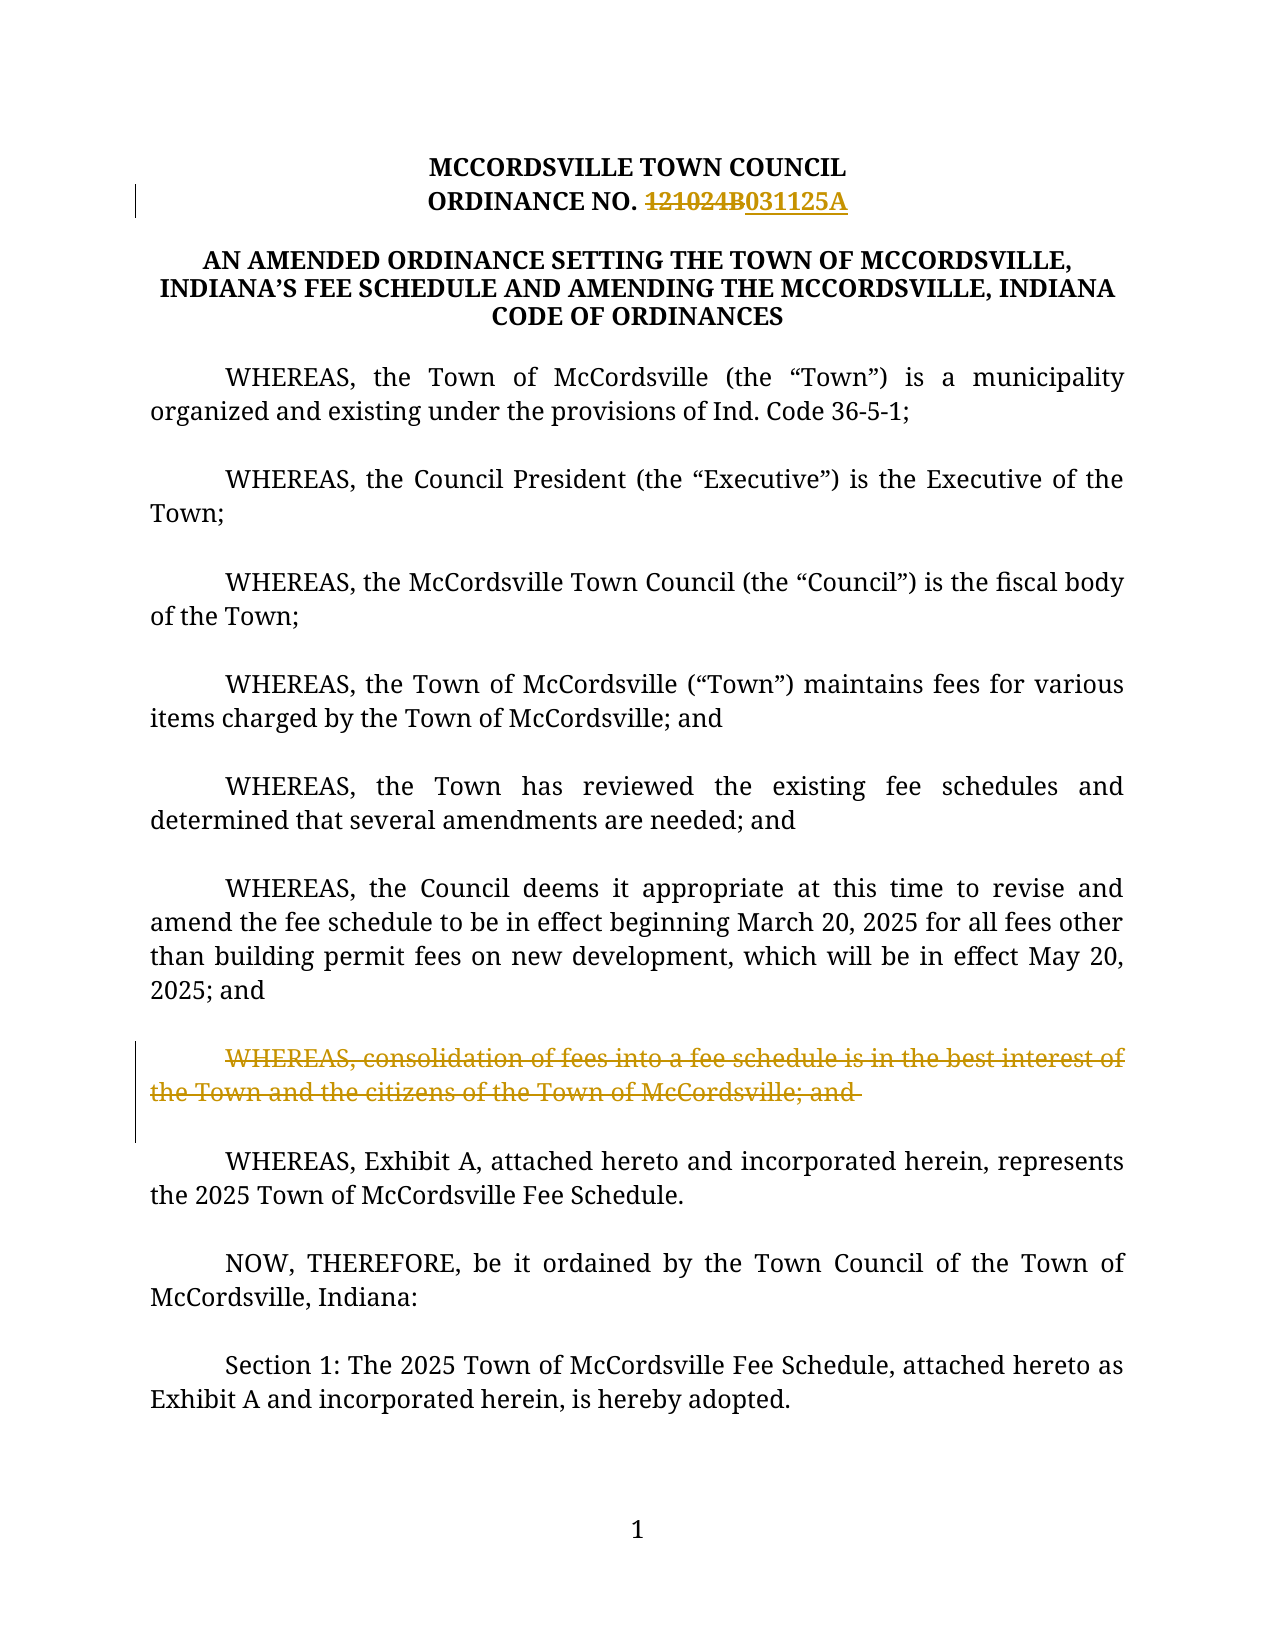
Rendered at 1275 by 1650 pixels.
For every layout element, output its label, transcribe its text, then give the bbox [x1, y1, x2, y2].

text MCCORDSVILLE TOWN COUNCIL [150, 150, 1125, 184]
text WHEREAS, the Town of McCordsville (the “Town”) is a municipality organized and existing under the provisions of Ind. Code 36-5-1; [150, 360, 1125, 428]
text WHEREAS, the Council President (the “Executive”) is the Executive of the Town; [150, 462, 1125, 530]
text Section 1: The 2025 Town of McCordsville Fee Schedule, attached hereto as Exhibit A and incorporated herein, is hereby adopted. [150, 1348, 1125, 1416]
text ORDINANCE NO. [150, 184, 1125, 218]
text WHEREAS, Exhibit A, attached hereto and incorporated herein, represents the 2025 Town of McCordsville Fee Schedule. [150, 1143, 1125, 1211]
text WHEREAS, the Town of McCordsville (“Town”) maintains fees for various items charged by the Town of McCordsville; and [150, 666, 1125, 734]
text WHEREAS, the Council deems it appropriate at this time to revise and amend the fee schedule to be in effect beginning March 20, 2025 for all fees other than building permit fees on new development, which will be in effect May 20, 2025; and [150, 871, 1125, 1007]
text AN AMENDED ORDINANCE SETTING THE TOWN OF MCCORDSVILLE, INDIANA’S FEE SCHEDULE AND AMENDING THE MCCORDSVILLE, INDIANA CODE OF ORDINANCES [150, 246, 1125, 331]
text WHEREAS, the McCordsville Town Council (the “Council”) is the fiscal body of the Town; [150, 564, 1125, 632]
text NOW, THEREFORE, be it ordained by the Town Council of the Town of McCordsville, Indiana: [150, 1245, 1125, 1313]
text WHEREAS, the Town has reviewed the existing fee schedules and determined that several amendments are needed; and [150, 768, 1125, 837]
